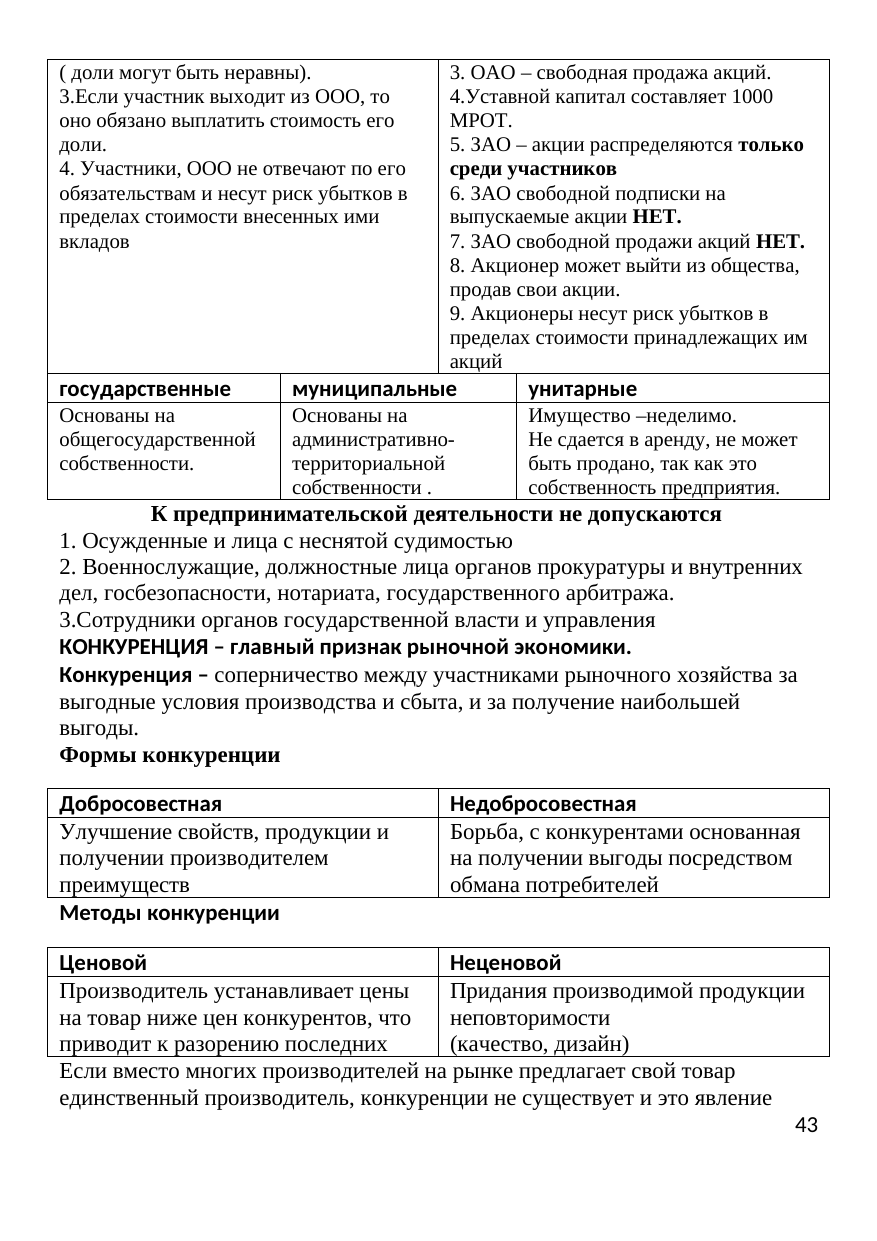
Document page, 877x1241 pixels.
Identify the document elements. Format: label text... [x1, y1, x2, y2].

table_header Неценовой [439, 948, 829, 976]
table_cell государственные [48, 374, 280, 402]
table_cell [48, 60, 438, 373]
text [59, 1057, 818, 1110]
text Методы конкуренции [59, 898, 818, 926]
table_header Недобросовестная [439, 789, 829, 817]
text К предпринимательской деятельности не допускаются 1. Осужденные и лица с неснятой судимостью 2. Военнослужащие, должностные лица органов прокуратуры и внутренних дел, госбезопасности, нотариата, государственного арбитража. 3.Сотрудники органов государственной власти и управления КОНКУРЕНЦИЯ – главный признак рыночной экономики. Конкуренция – соперничество между участниками рыночного хозяйства за выгодные условия производства и сбыта, и за получение наибольшей выгоды. Формы конкуренции [59, 500, 818, 767]
table_cell Основаны на административно-территориальной собственности . [281, 403, 516, 499]
table_header Добросовестная [48, 789, 438, 817]
table_cell муниципальные [281, 374, 516, 402]
table_cell Имущество –неделимо. Не сдается в аренду, не может быть продано, так как это собственность предприятия. [517, 403, 829, 499]
table_cell Борьба, с конкурентами основанная на получении выгоды посредством обмана потребителей [439, 818, 829, 897]
table_cell Улучшение свойств, продукции и получении производителем преимуществ [48, 818, 438, 897]
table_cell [439, 60, 829, 373]
table_cell Основаны на общегосударственной собственности. [48, 403, 280, 499]
table_cell Производитель устанавливает цены на товар ниже цен конкурентов, что приводит к разорению последних [48, 977, 438, 1056]
table_header Ценовой [48, 948, 438, 976]
table_cell Придания производимой продукции неповторимости (качество, дизайн) [439, 977, 829, 1056]
table_cell унитарные [517, 374, 829, 402]
